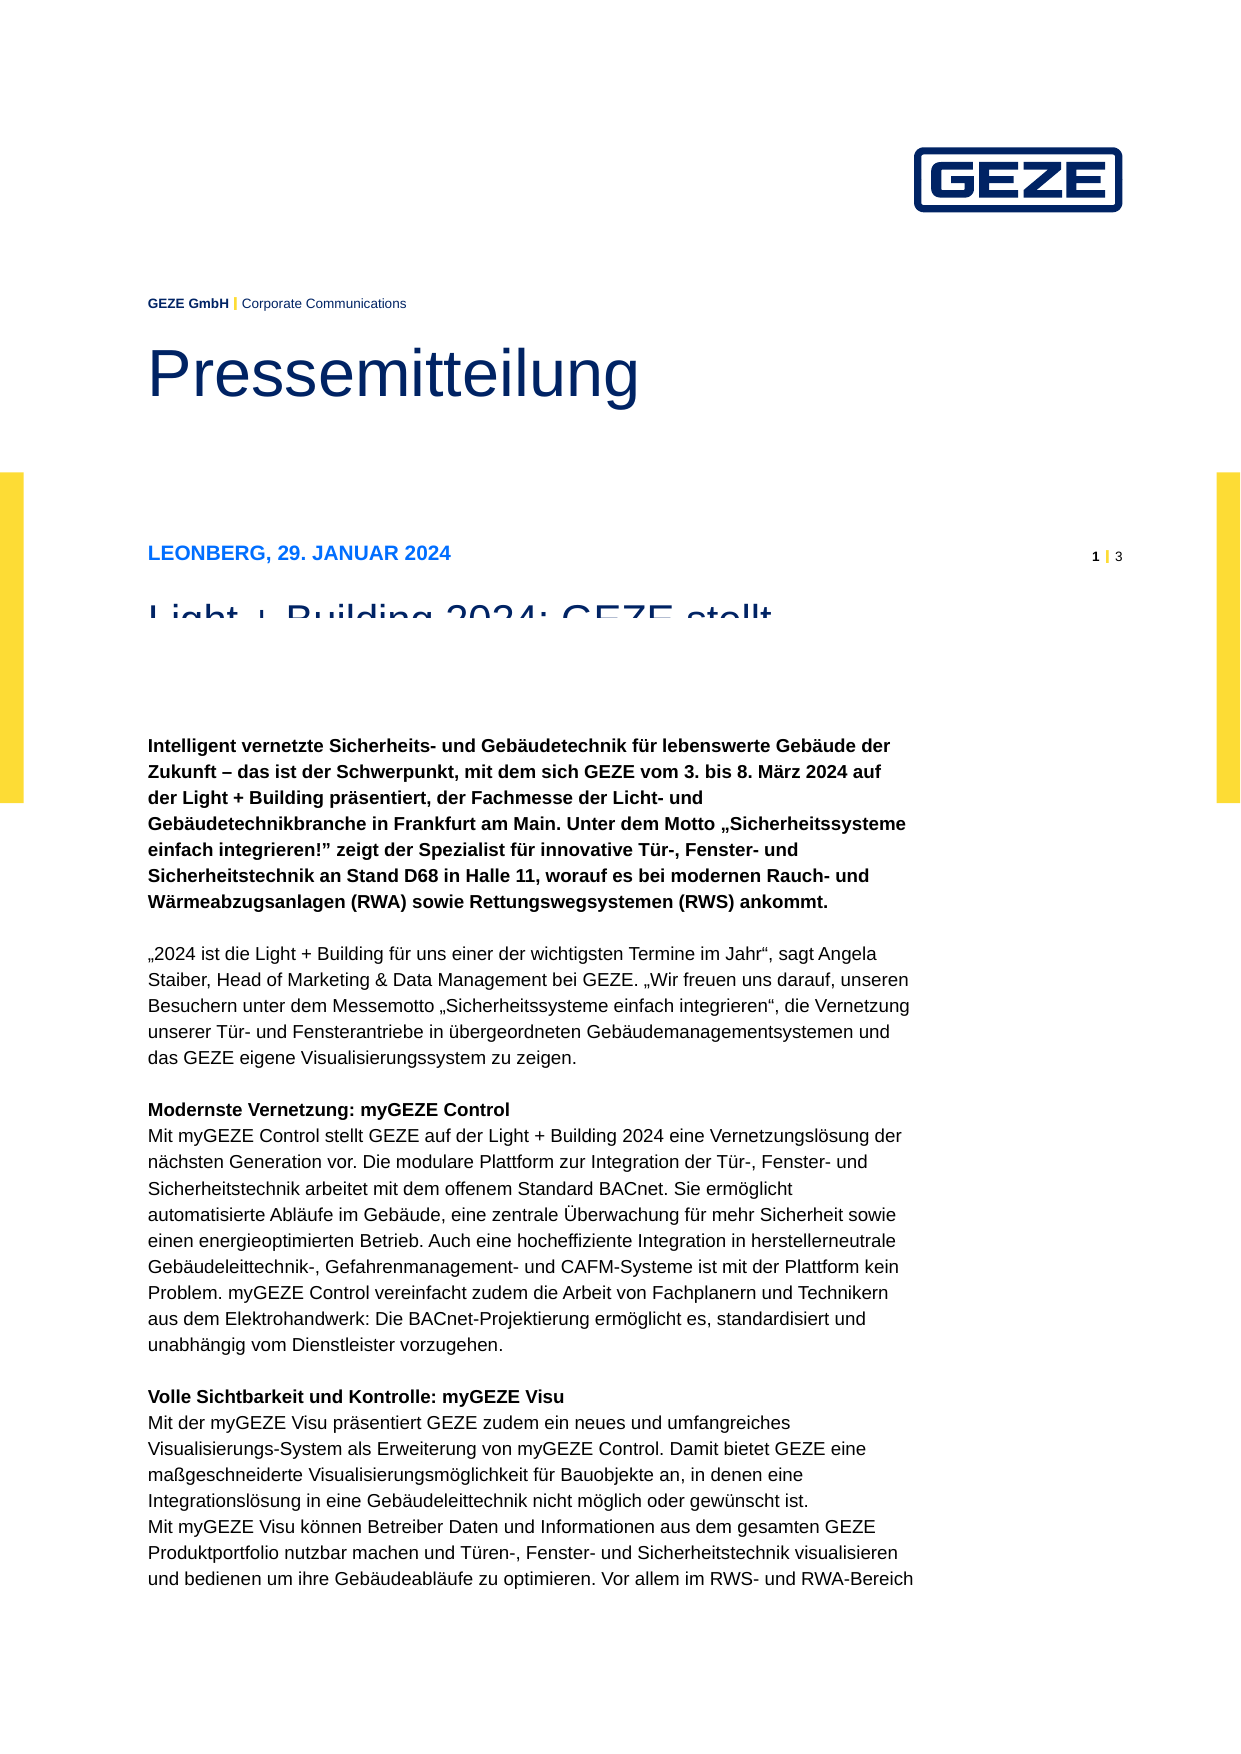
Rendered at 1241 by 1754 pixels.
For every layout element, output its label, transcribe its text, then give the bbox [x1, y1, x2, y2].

text Mit myGEZE Visu können Betreiber Daten und Informationen aus dem gesamten GEZE Produktportfolio nutzbar machen und Türen-, Fenster- und Sicherheitstechnik visualisieren und bedienen um ihre Gebäudeabläufe zu optimieren. Vor allem im RWS- und RWA-Bereich bietet myGEZE Visu einen großen Mehrwert: In einem vordefinierten und intuitiv anpassbaren Alarmkonzept werden die Funktionsfähigkeit sowie Alarmmeldungen von angebundenen GEZE Produkten angezeigt. Das erlaubt schnelles und flexibles Eingreifen von überall. Auch ein Parallelbetrieb mit einem beliebigen Gebäudemanagement-System ist möglich. [148, 1511, 915, 1589]
table_cell Light + Building 2024: GEZE stellt Lösungen für vernetzte Sicherheitstechnik vor [148, 568, 914, 730]
table_header Leonberg, [148, 538, 914, 567]
text Mit myGEZE Control stellt GEZE auf der Light + Building 2024 eine Vernetzungslösung der nächsten Generation vor. Die modulare Plattform zur Integration der Tür-, Fenster- und Sicherheitstechnik arbeitet mit dem offenem Standard BACnet. Sie ermöglicht automatisierte Abläufe im Gebäude, eine zentrale Überwachung für mehr Sicherheit sowie einen energieoptimierten Betrieb. Auch eine hocheffiziente Integration in herstellerneutrale Gebäudeleittechnik-, Gefahrenmanagement- und CAFM-Systeme ist mit der Plattform kein Problem. myGEZE Control vereinfacht zudem die Arbeit von Fachplanern und Technikern aus dem Elektrohandwerk: Die BACnet-Projektierung ermöglicht es, standardisiert und unabhängig vom Dienstleister vorzugehen. [148, 1121, 915, 1355]
subtitle Modernste Vernetzung: myGEZE Control [148, 1095, 915, 1121]
text Intelligent vernetzte Sicherheits- und Gebäudetechnik für lebenswerte Gebäude der Zukunft – das ist der Schwerpunkt, mit dem sich GEZE vom 3. bis 8. März 2024 auf der Light + Building präsentiert, der Fachmesse der Licht- und Gebäudetechnikbranche in Frankfurt am Main. Unter dem Motto „Sicherheitssysteme einfach integrieren!” zeigt der Spezialist für innovative Tür-, Fenster- und Sicherheitstechnik an Stand D68 in Halle 11, worauf es bei modernen Rauch- und Wärmeabzugsanlagen (RWA) sowie Rettungswegsystemen (RWS) ankommt. [148, 730, 915, 912]
subtitle Volle Sichtbarkeit und Kontrolle: myGEZE Visu [148, 1381, 915, 1407]
text „2024 ist die Light + Building für uns einer der wichtigsten Termine im Jahr“, sagt Angela Staiber, Head of Marketing & Data Management bei GEZE. „Wir freuen uns darauf, unseren Besuchern unter dem Messemotto „Sicherheitssysteme einfach integrieren“, die Vernetzung unserer Tür- und Fensterantriebe in übergeordneten Gebäudemanagementsystemen und das GEZE eigene Visualisierungssystem zu zeigen. [148, 938, 915, 1069]
text Mit der myGEZE Visu präsentiert GEZE zudem ein neues und umfangreiches Visualisierungs-System als Erweiterung von myGEZE Control. Damit bietet GEZE eine maßgeschneiderte Visualisierungsmöglichkeit für Bauobjekte an, in denen eine Integrationslösung in eine Gebäudeleittechnik nicht möglich oder gewünscht ist. [148, 1407, 915, 1511]
